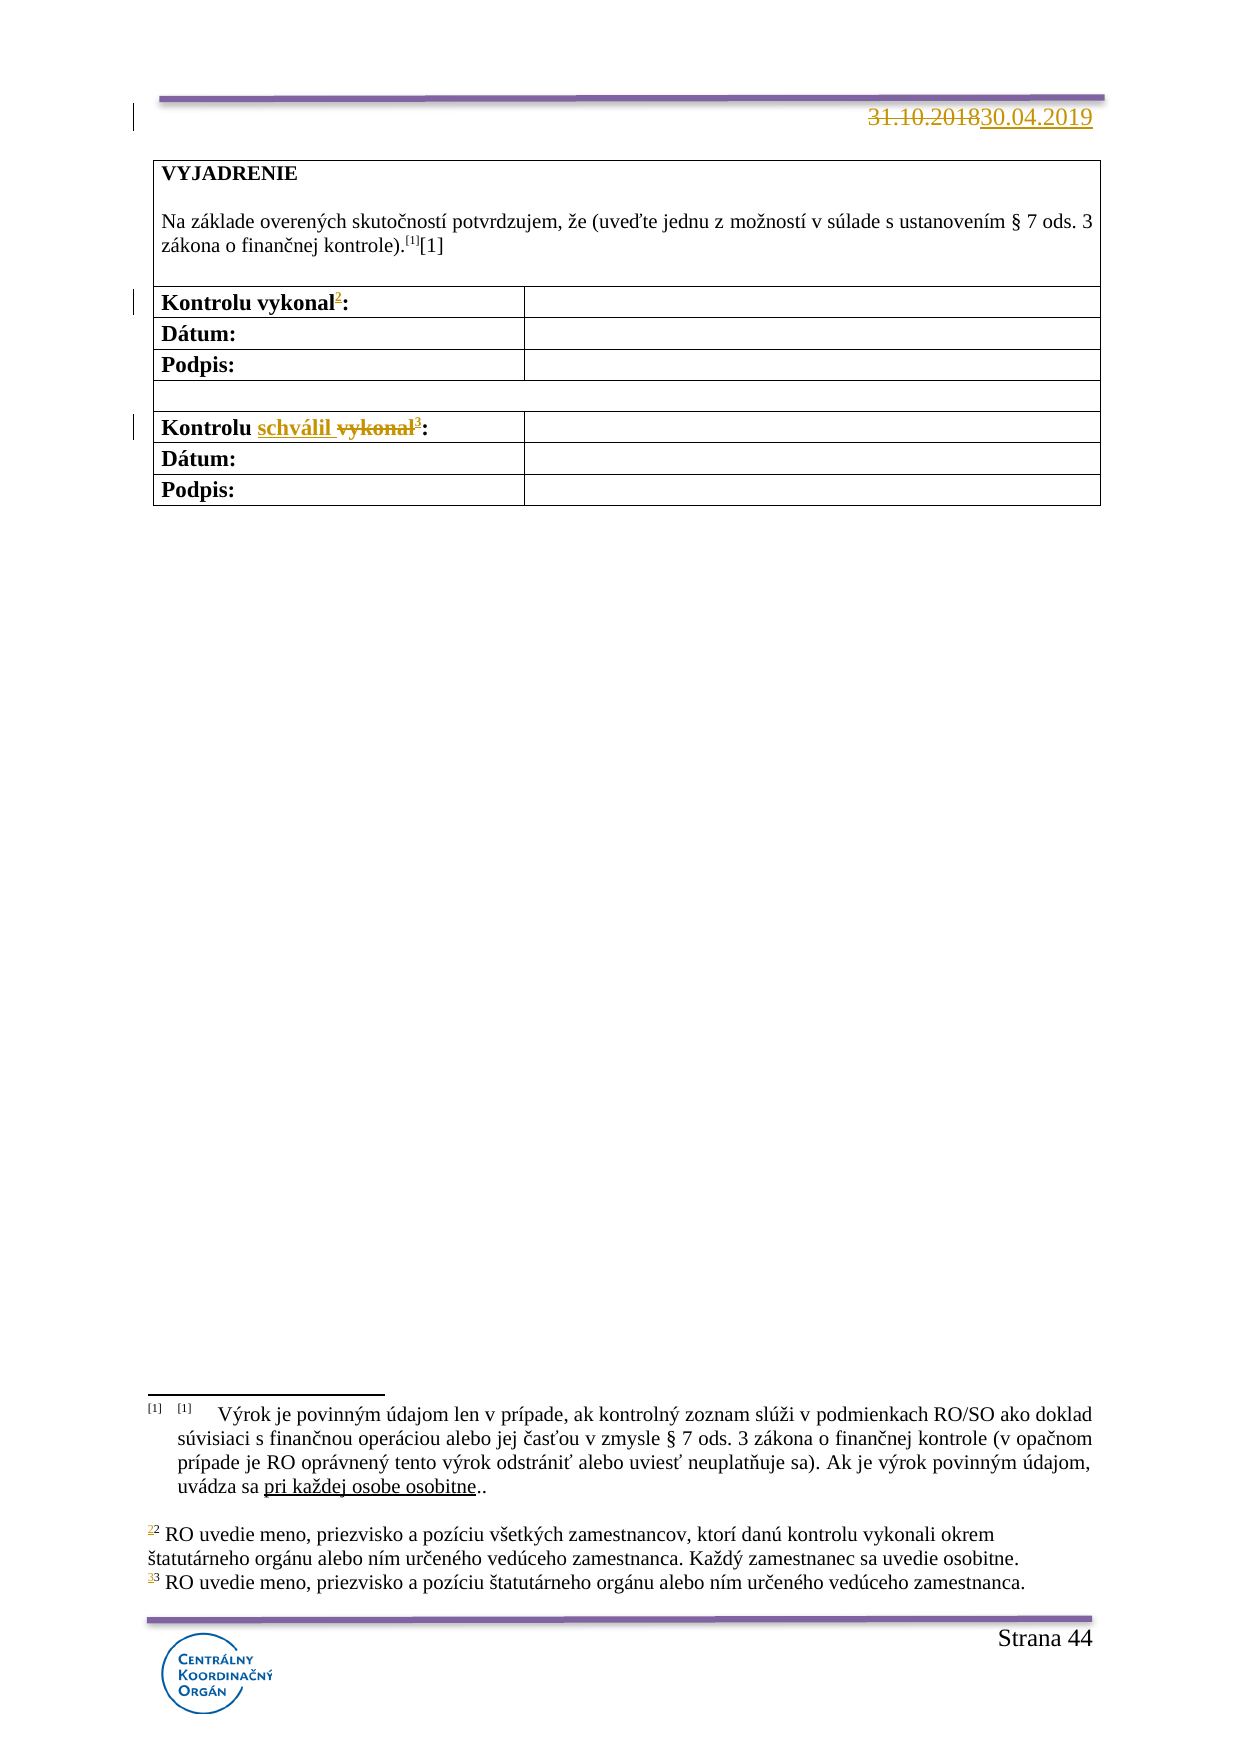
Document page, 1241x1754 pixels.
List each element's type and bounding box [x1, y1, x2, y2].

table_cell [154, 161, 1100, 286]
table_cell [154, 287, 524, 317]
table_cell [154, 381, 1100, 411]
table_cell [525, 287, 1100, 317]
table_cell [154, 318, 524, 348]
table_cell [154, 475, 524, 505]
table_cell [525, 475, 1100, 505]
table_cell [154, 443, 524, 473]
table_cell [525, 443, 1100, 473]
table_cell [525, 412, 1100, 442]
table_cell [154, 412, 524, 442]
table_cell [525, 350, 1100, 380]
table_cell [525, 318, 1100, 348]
picture [159, 1631, 272, 1713]
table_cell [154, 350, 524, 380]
